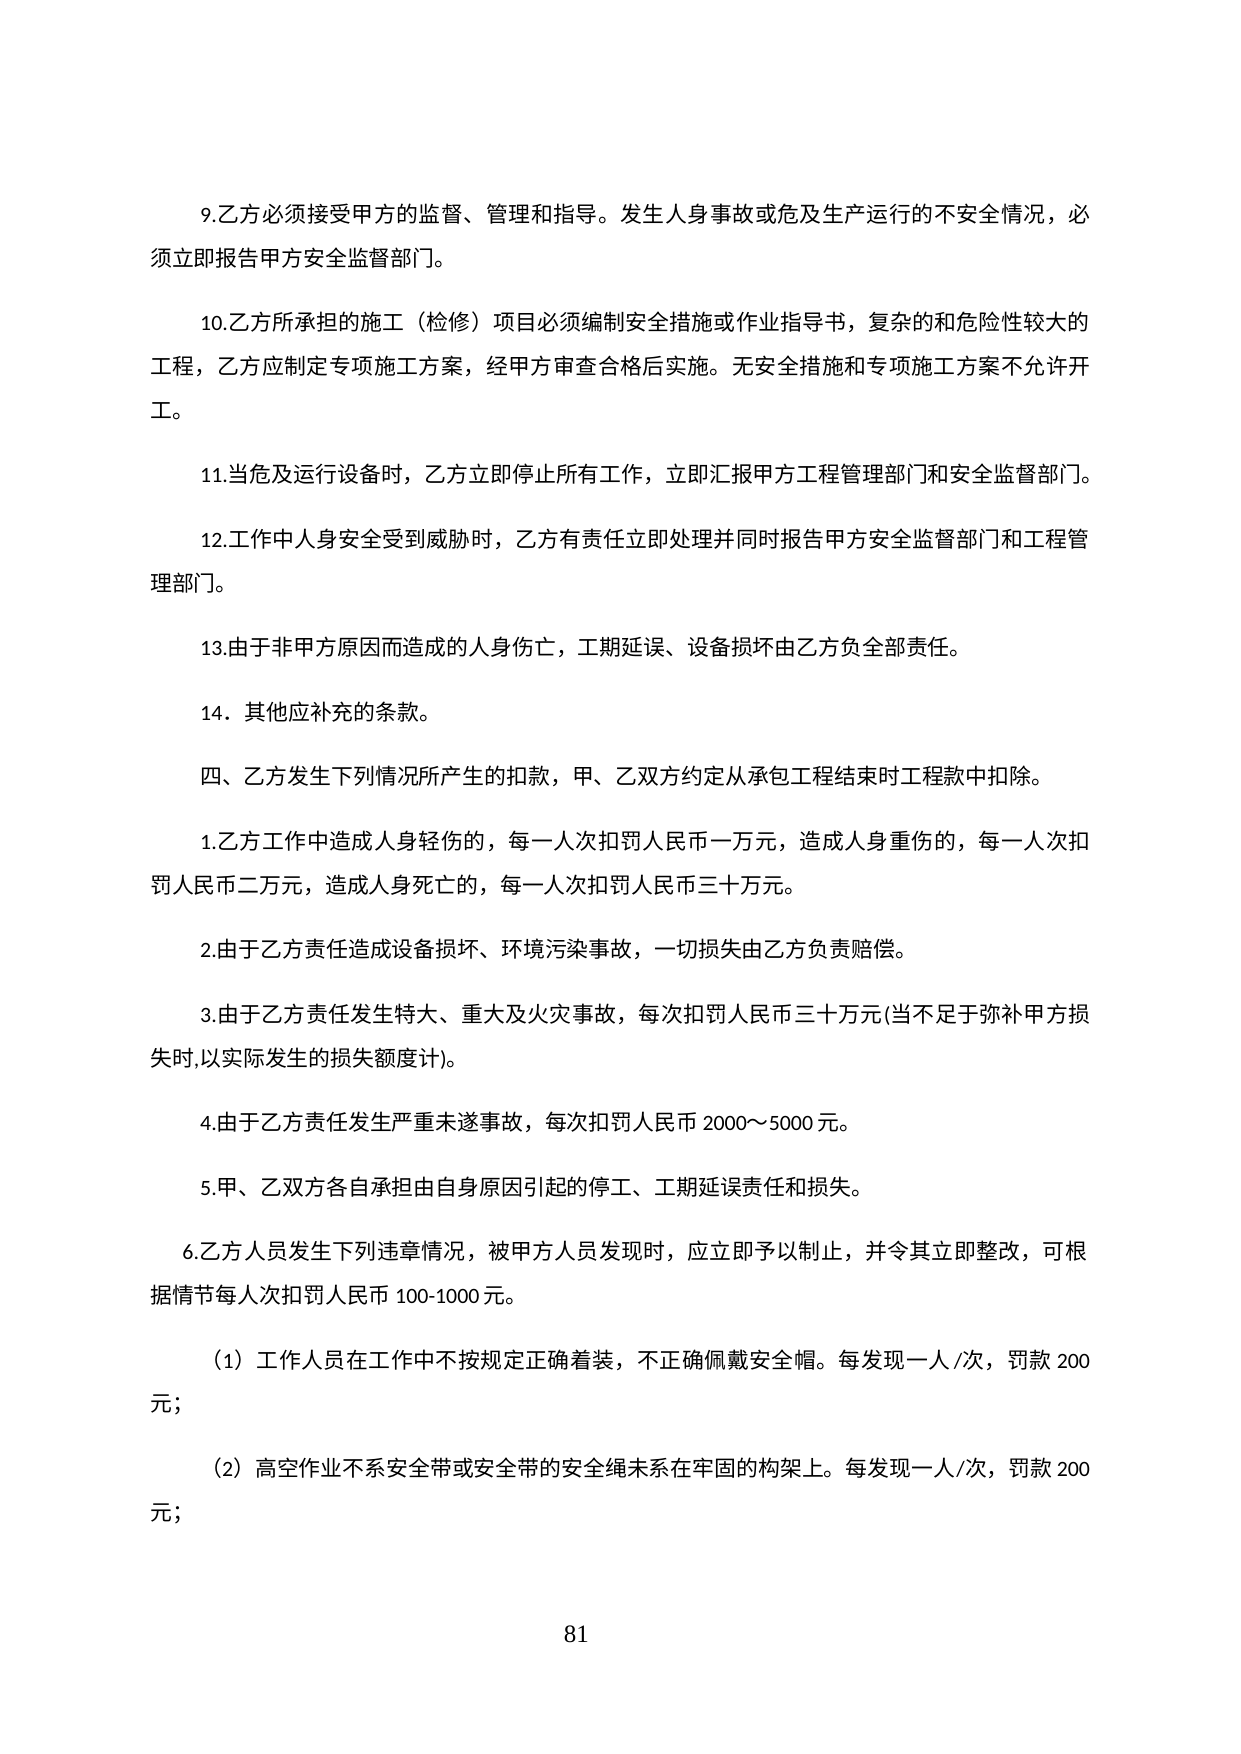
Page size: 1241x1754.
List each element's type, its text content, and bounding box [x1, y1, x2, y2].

text 2.由于乙方责任造成设备损坏、环境污染事故，一切损失由乙方负责赔偿。 [150, 923, 1090, 966]
text 11.当危及运行设备时，乙方立即停止所有工作，立即汇报甲方工程管理部门和安全监督部门。 [150, 448, 1090, 491]
text 9.乙方必须接受甲方的监督、管理和指导。发生人身事故或危及生产运行的不安全情况，必须立即报告甲方安全监督部门。 [150, 187, 1090, 275]
text 四、乙方发生下列情况所产生的扣款，甲、乙双方约定从承包工程结束时工程款中扣除。 [150, 750, 1090, 793]
text 4.由于乙方责任发生严重未遂事故，每次扣罚人民币2000～5000元。 [150, 1096, 1090, 1139]
text 12.工作中人身安全受到威胁时，乙方有责任立即处理并同时报告甲方安全监督部门和工程管理部门。 [150, 512, 1090, 600]
text 3.由于乙方责任发生特大、重大及火灾事故，每次扣罚人民币三十万元(当不足于弥补甲方损失时,以实际发生的损失额度计)。 [150, 987, 1090, 1075]
text 14．其他应补充的条款。 [150, 685, 1090, 729]
text 6.乙方人员发生下列违章情况，被甲方人员发现时，应立即予以制止，并令其立即整改，可根据情节每人次扣罚人民币100-1000元。 [150, 1225, 1090, 1312]
text 13.由于非甲方原因而造成的人身伤亡，工期延误、设备损坏由乙方负全部责任。 [150, 621, 1090, 664]
text （2）高空作业不系安全带或安全带的安全绳未系在牢固的构架上。每发现一人/次，罚款200元； [150, 1441, 1090, 1529]
text 10.乙方所承担的施工（检修）项目必须编制安全措施或作业指导书，复杂的和危险性较大的工程，乙方应制定专项施工方案，经甲方审查合格后实施。无安全措施和专项施工方案不允许开工。 [150, 296, 1090, 427]
text （1）工作人员在工作中不按规定正确着装，不正确佩戴安全帽。每发现一人/次，罚款200元； [150, 1333, 1090, 1421]
text 1.乙方工作中造成人身轻伤的，每一人次扣罚人民币一万元，造成人身重伤的，每一人次扣罚人民币二万元，造成人身死亡的，每一人次扣罚人民币三十万元。 [150, 814, 1090, 902]
text 5.甲、乙双方各自承担由自身原因引起的停工、工期延误责任和损失。 [150, 1160, 1090, 1204]
